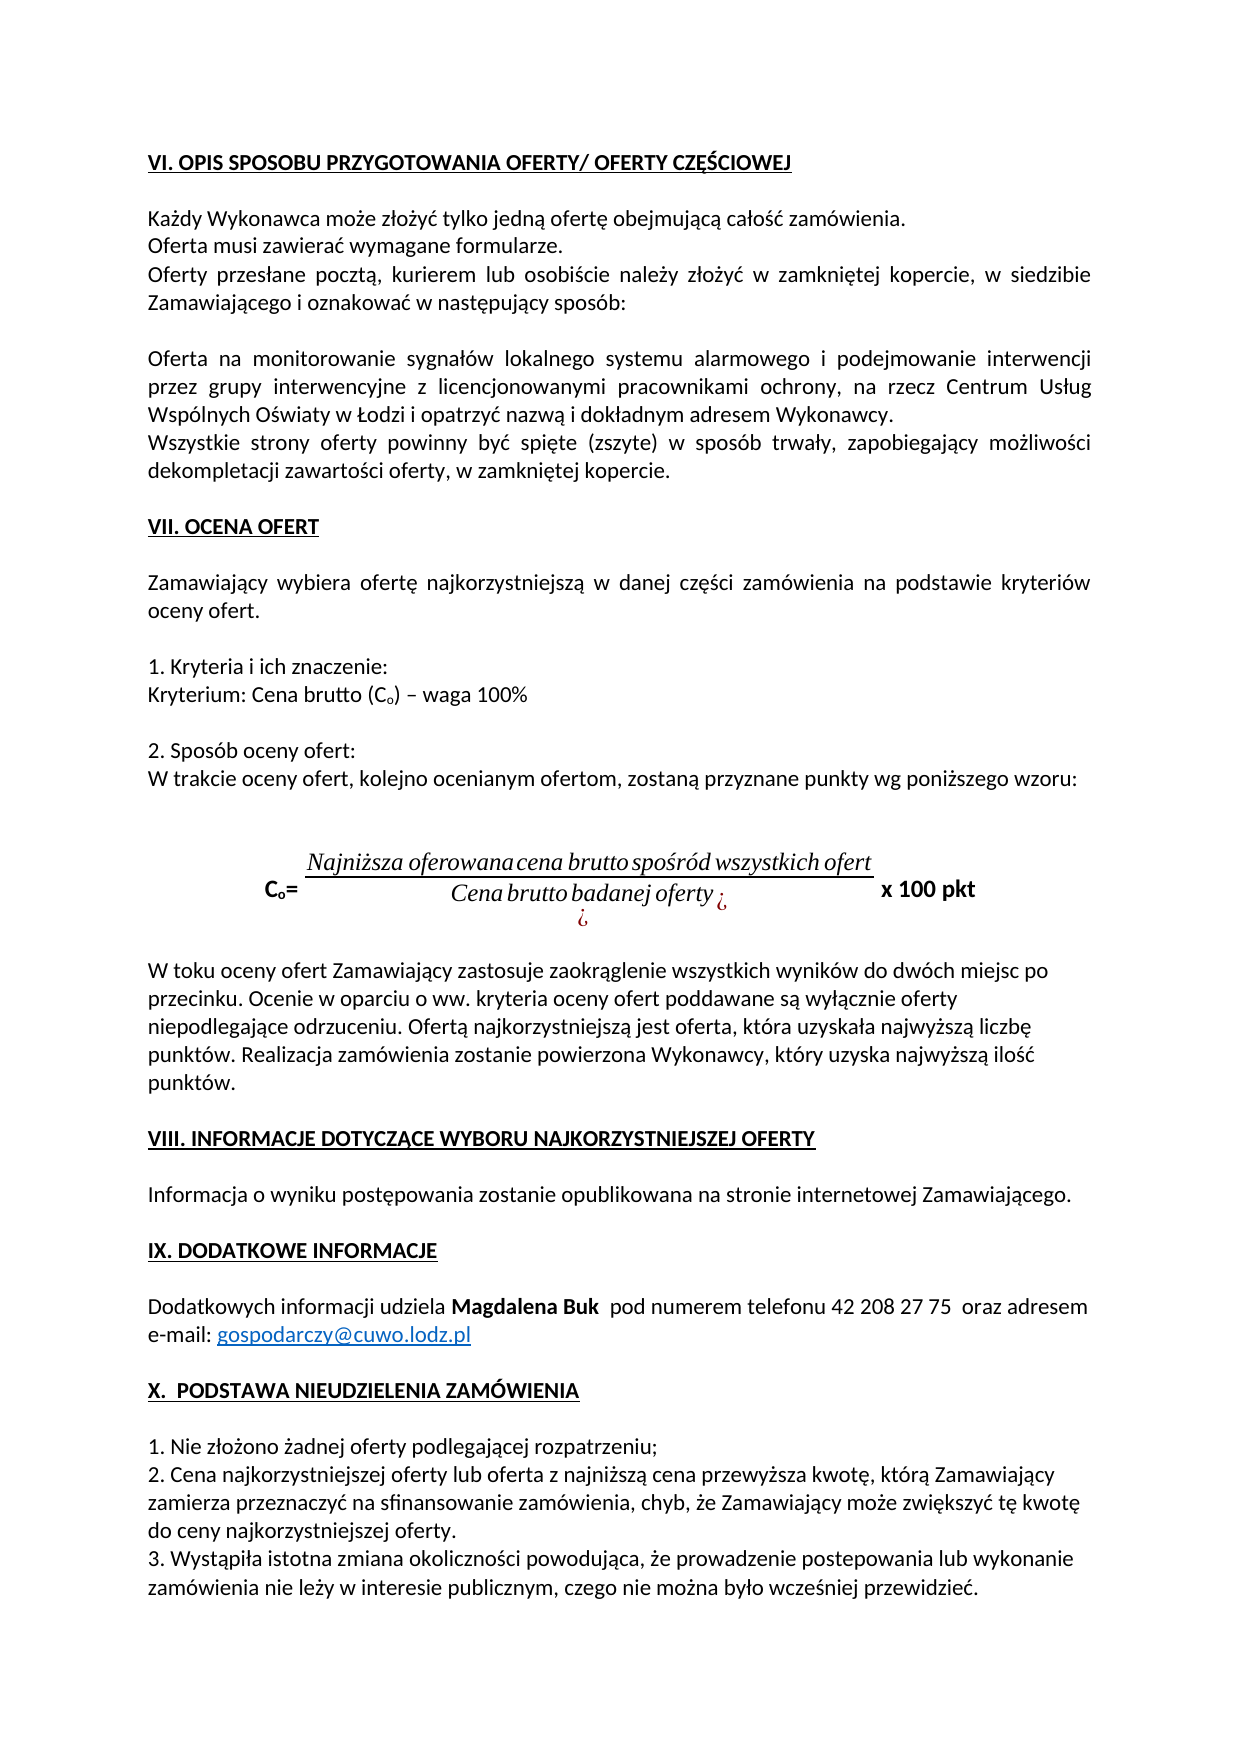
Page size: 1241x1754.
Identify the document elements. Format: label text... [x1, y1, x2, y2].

text 1. Kryteria i ich znaczenie: [148, 652, 1093, 680]
text Oferty przesłane pocztą, kurierem lub osobiście należy złożyć w zamkniętej kopercie, w siedzibie Zamawiającego i oznakować w następujący sposób: [148, 260, 1093, 316]
text Oferta na monitorowanie sygnałów lokalnego systemu alarmowego i podejmowanie interwencji przez grupy interwencyjne z licencjonowanymi pracownikami ochrony, na rzecz Centrum Usług Wspólnych Oświaty w Łodzi i opatrzyć nazwą i dokładnym adresem Wykonawcy. [148, 344, 1093, 428]
text VII. OCENA OFERT [148, 512, 1093, 540]
text 2. Cena najkorzystniejszej oferty lub oferta z najniższą cena przewyższa kwotę, którą Zamawiający zamierza przeznaczyć na sfinansowanie zamówienia, chyb, że Zamawiający może zwiększyć tę kwotę do ceny najkorzystniejszej oferty. [148, 1461, 1093, 1544]
text Kryterium: Cena brutto (Co) – waga 100% [148, 680, 1093, 708]
text 3. Wystąpiła istotna zmiana okoliczności powodująca, że prowadzenie postepowania lub wykonanie zamówienia nie leży w interesie publicznym, czego nie można było wcześniej przewidzieć. [148, 1544, 1093, 1601]
text 2. Sposób oceny ofert: [148, 736, 1093, 764]
text Zamawiający wybiera ofertę najkorzystniejszą w danej części zamówienia na podstawie kryteriów oceny ofert. [148, 568, 1093, 624]
text W toku oceny ofert Zamawiający zastosuje zaokrąglenie wszystkich wyników do dwóch miejsc po przecinku. Ocenie w oparciu o ww. kryteria oceny ofert poddawane są wyłącznie oferty niepodlegające odrzuceniu. Ofertą najkorzystniejszą jest oferta, która uzyskała najwyższą liczbę punktów. Realizacja zamówienia zostanie powierzona Wykonawcy, który uzyska najwyższą ilość punktów. [148, 956, 1093, 1096]
text Wszystkie strony oferty powinny być spięte (zszyte) w sposób trwały, zapobiegający możliwości dekompletacji zawartości oferty, w zamkniętej kopercie. [148, 428, 1093, 484]
text Co= x 100 pkt [148, 848, 1093, 928]
text VIII. INFORMACJE DOTYCZĄCE WYBORU NAJKORZYSTNIEJSZEJ OFERTY [148, 1124, 1093, 1152]
text Każdy Wykonawca może złożyć tylko jedną ofertę obejmującą całość zamówienia. [148, 204, 1093, 232]
text X. PODSTAWA NIEUDZIELENIA ZAMÓWIENIA [148, 1376, 1093, 1404]
text 1. Nie złożono żadnej oferty podlegającej rozpatrzeniu; [148, 1432, 1093, 1461]
text VI. OPIS SPOSOBU PRZYGOTOWANIA OFERTY/ OFERTY CZĘŚCIOWEJ [148, 148, 1093, 176]
text Dodatkowych informacji udziela Magdalena Buk pod numerem telefonu 42 208 27 75 oraz adresem e-mail: gospodarczy@cuwo.lodz.pl [148, 1292, 1093, 1348]
text IX. DODATKOWE INFORMACJE [148, 1236, 1093, 1264]
text Informacja o wyniku postępowania zostanie opublikowana na stronie internetowej Zamawiającego. [148, 1180, 1093, 1208]
text W trakcie oceny ofert, kolejno ocenianym ofertom, zostaną przyznane punkty wg poniższego wzoru: [148, 764, 1093, 792]
text Oferta musi zawierać wymagane formularze. [148, 232, 1093, 260]
